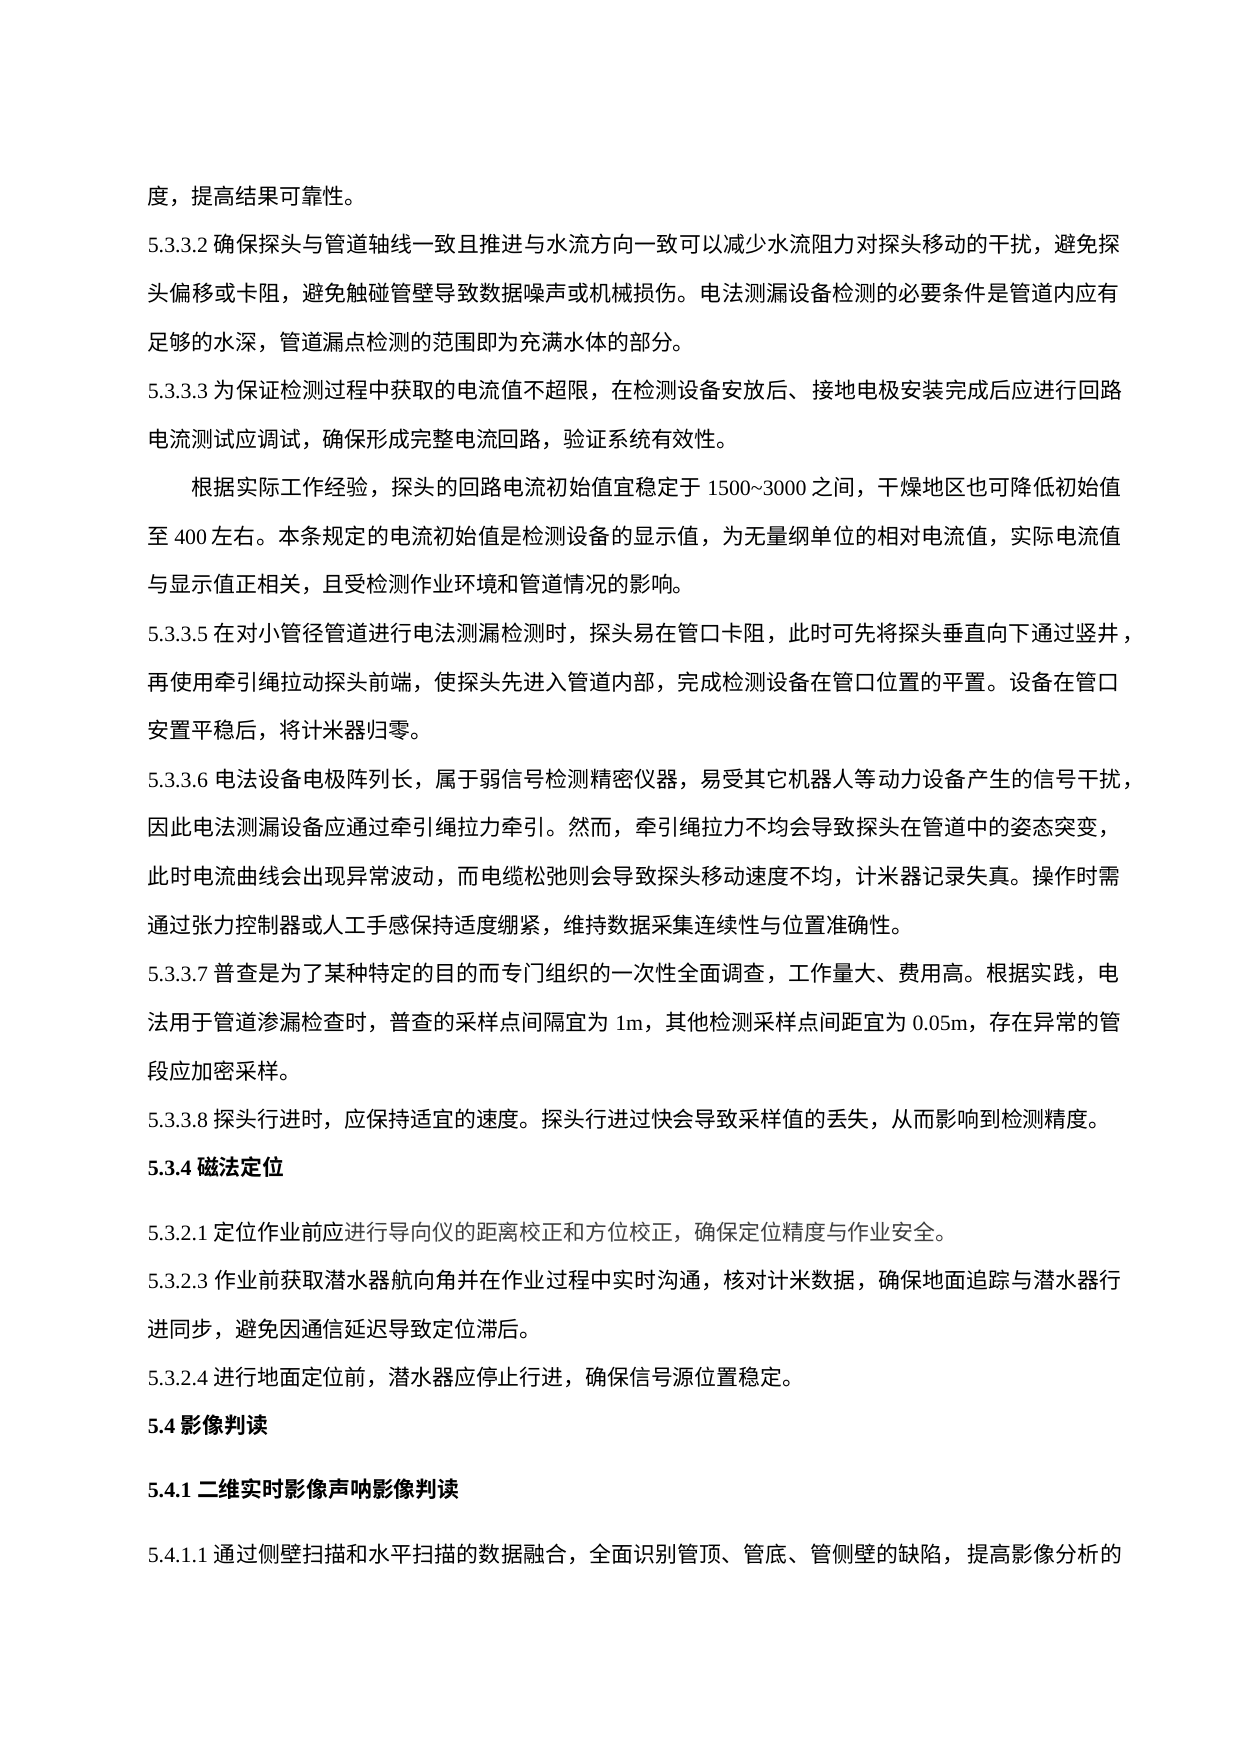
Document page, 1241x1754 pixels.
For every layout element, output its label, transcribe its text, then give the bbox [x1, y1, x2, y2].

subtitle 5.4 影像判读 [148, 1408, 1122, 1440]
text 根据实际工作经验，探头的回路电流初始值宜稳定于1500~3000之间，干燥地区也可降低初始值至400左右。本条规定的电流初始值是检测设备的显示值，为无量纲单位的相对电流值，实际电流值与显示值正相关，且受检测作业环境和管道情况的影响。 [148, 469, 1122, 599]
text 5.3.3.7 普查是为了某种特定的目的而专门组织的一次性全面调查，工作量大、费用高。根据实践，电法用于管道渗漏检查时，普查的采样点间隔宜为1m，其他检测采样点间距宜为0.05m，存在异常的管段应加密采样。 [148, 956, 1122, 1086]
text 5.3.2.3 作业前获取潜水器航向角并在作业过程中实时沟通，核对计米数据，确保地面追踪与潜水器行进同步，避免因通信延迟导致定位滞后。 [148, 1262, 1122, 1344]
text 5.3.3.3 为保证检测过程中获取的电流值不超限，在检测设备安放后、接地电极安装完成后应进行回路电流测试应调试，确保形成完整电流回路，验证系统有效性。 [148, 372, 1122, 454]
text 5.3.2.4 进行地面定位前，潜水器应停止行进，确保信号源位置稳定。 [148, 1359, 1122, 1392]
text 5.3.3.8 探头行进时，应保持适宜的速度。探头行进过快会导致采样值的丢失，从而影响到检测精度。 [148, 1102, 1122, 1134]
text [148, 178, 1122, 211]
subtitle 5.3.4 磁法定位 [148, 1150, 1122, 1182]
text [148, 1536, 1122, 1569]
text 5.3.3.2 确保探头与管道轴线一致且推进与水流方向一致可以减少水流阻力对探头移动的干扰，避免探头偏移或卡阻，避免触碰管壁导致数据噪声或机械损伤。电法测漏设备检测的必要条件是管道内应有足够的水深，管道漏点检测的范围即为充满水体的部分。 [148, 227, 1122, 357]
subtitle 5.4.1 二维实时影像声呐影像判读 [148, 1472, 1122, 1504]
text 5.3.3.6 电法设备电极阵列长，属于弱信号检测精密仪器，易受其它机器人等动力设备产生的信号干扰，因此电法测漏设备应通过牵引绳拉力牵引。然而，牵引绳拉力不均会导致探头在管道中的姿态突变，此时电流曲线会出现异常波动，而电缆松弛则会导致探头移动速度不均，计米器记录失真。操作时需通过张力控制器或人工手感保持适度绷紧，维持数据采集连续性与位置准确性。 [148, 761, 1122, 940]
text 5.3.3.5 在对小管径管道进行电法测漏检测时，探头易在管口卡阻，此时可先将探头垂直向下通过竖井，再使用牵引绳拉动探头前端，使探头先进入管道内部，完成检测设备在管口位置的平置。设备在管口安置平稳后，将计米器归零。 [148, 615, 1122, 745]
text 5.3.2.1 定位作业前应进行导向仪的距离校正和方位校正，确保定位精度与作业安全。 [148, 1214, 1122, 1247]
